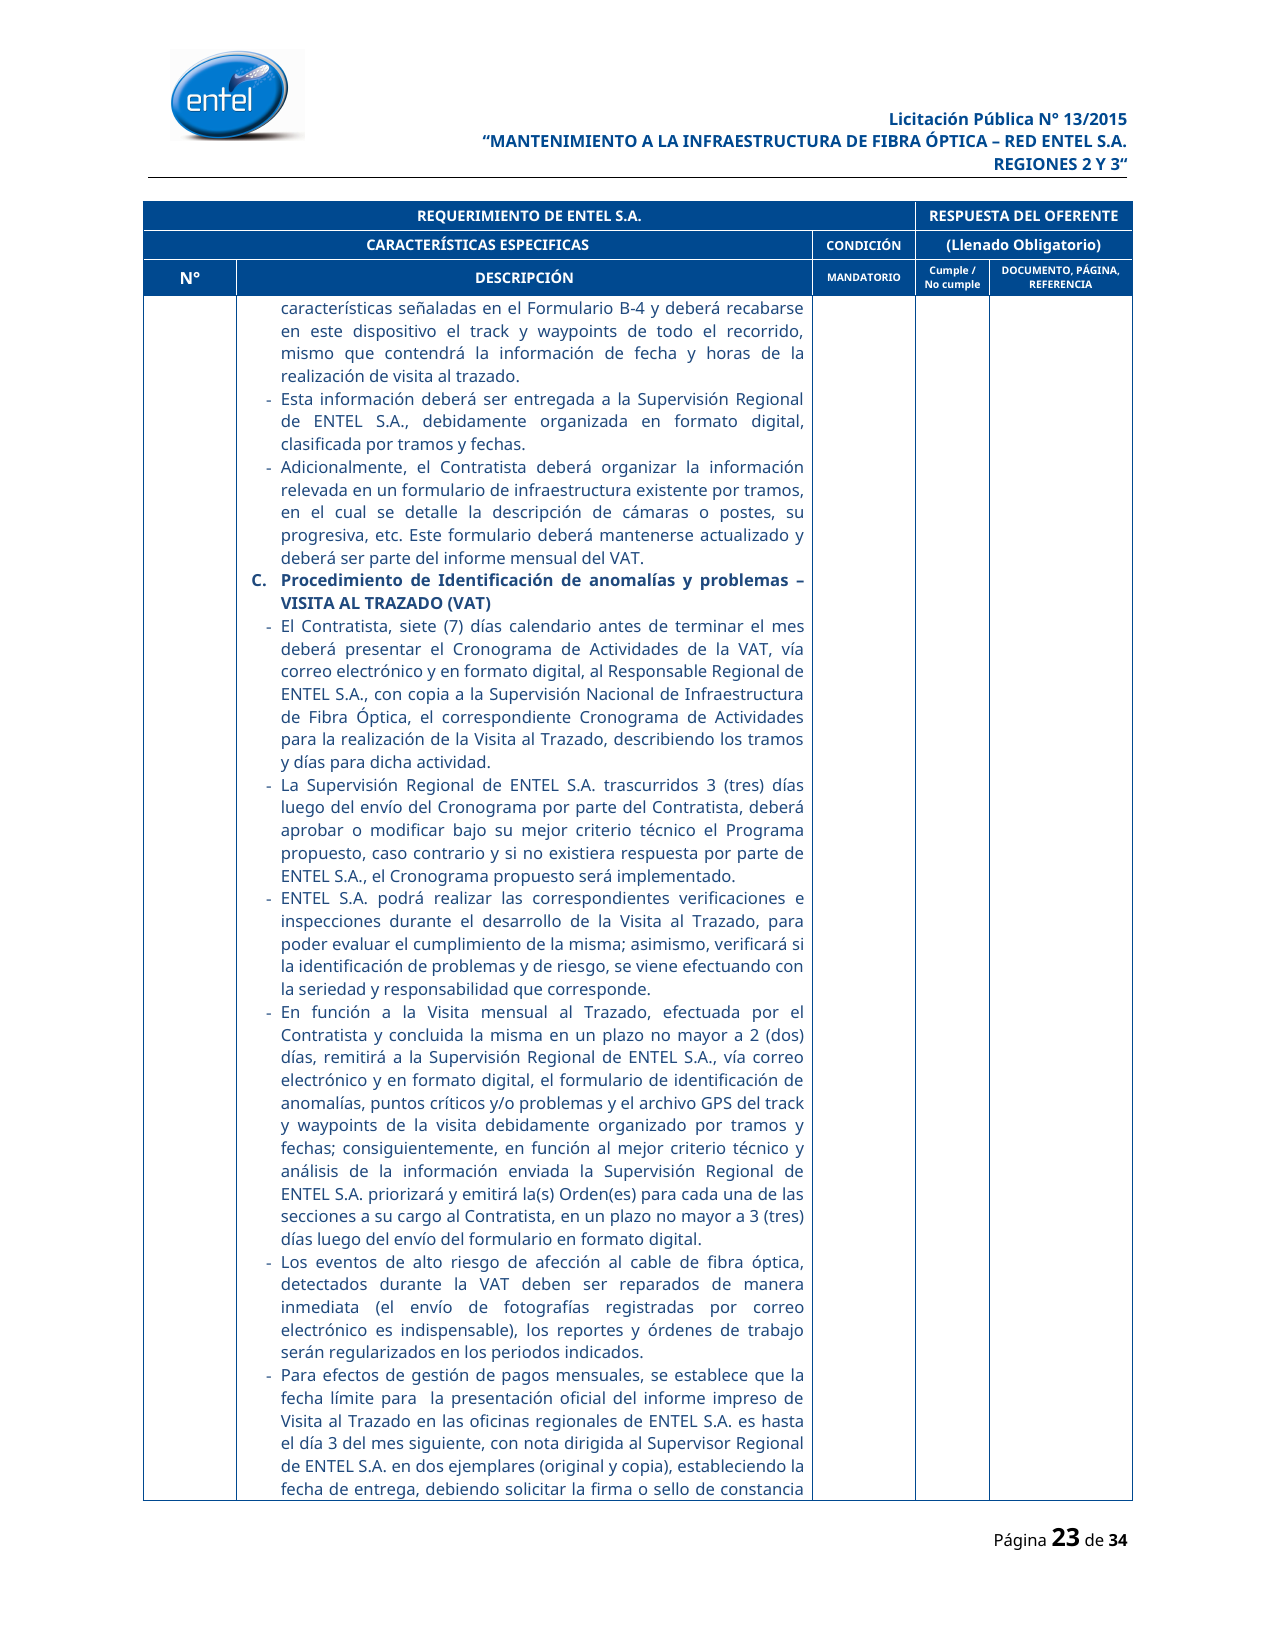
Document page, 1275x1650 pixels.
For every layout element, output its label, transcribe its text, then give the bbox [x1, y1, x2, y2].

table_header RESPUESTA DEL OFERENTE [916, 202, 1132, 230]
table_cell MANDATORIO [813, 260, 915, 295]
table_cell [990, 296, 1132, 1500]
table_cell [813, 296, 915, 1500]
table_cell DESCRIPCIÓN [237, 260, 812, 295]
table_cell CARACTERÍSTICAS ESPECIFICAS [144, 231, 812, 259]
table_header REQUERIMIENTO DE ENTEL S.A. [144, 202, 915, 230]
table_cell Cumple / No cumple [916, 260, 989, 295]
table_cell DOCUMENTO, PÁGINA, REFERENCIA [990, 260, 1132, 295]
table_cell [144, 296, 236, 1500]
table_cell N° [144, 260, 236, 295]
table_cell CONDICIÓN [813, 231, 915, 259]
picture [170, 49, 305, 141]
table_cell (Llenado Obligatorio) [916, 231, 1132, 259]
table_cell [916, 296, 989, 1500]
